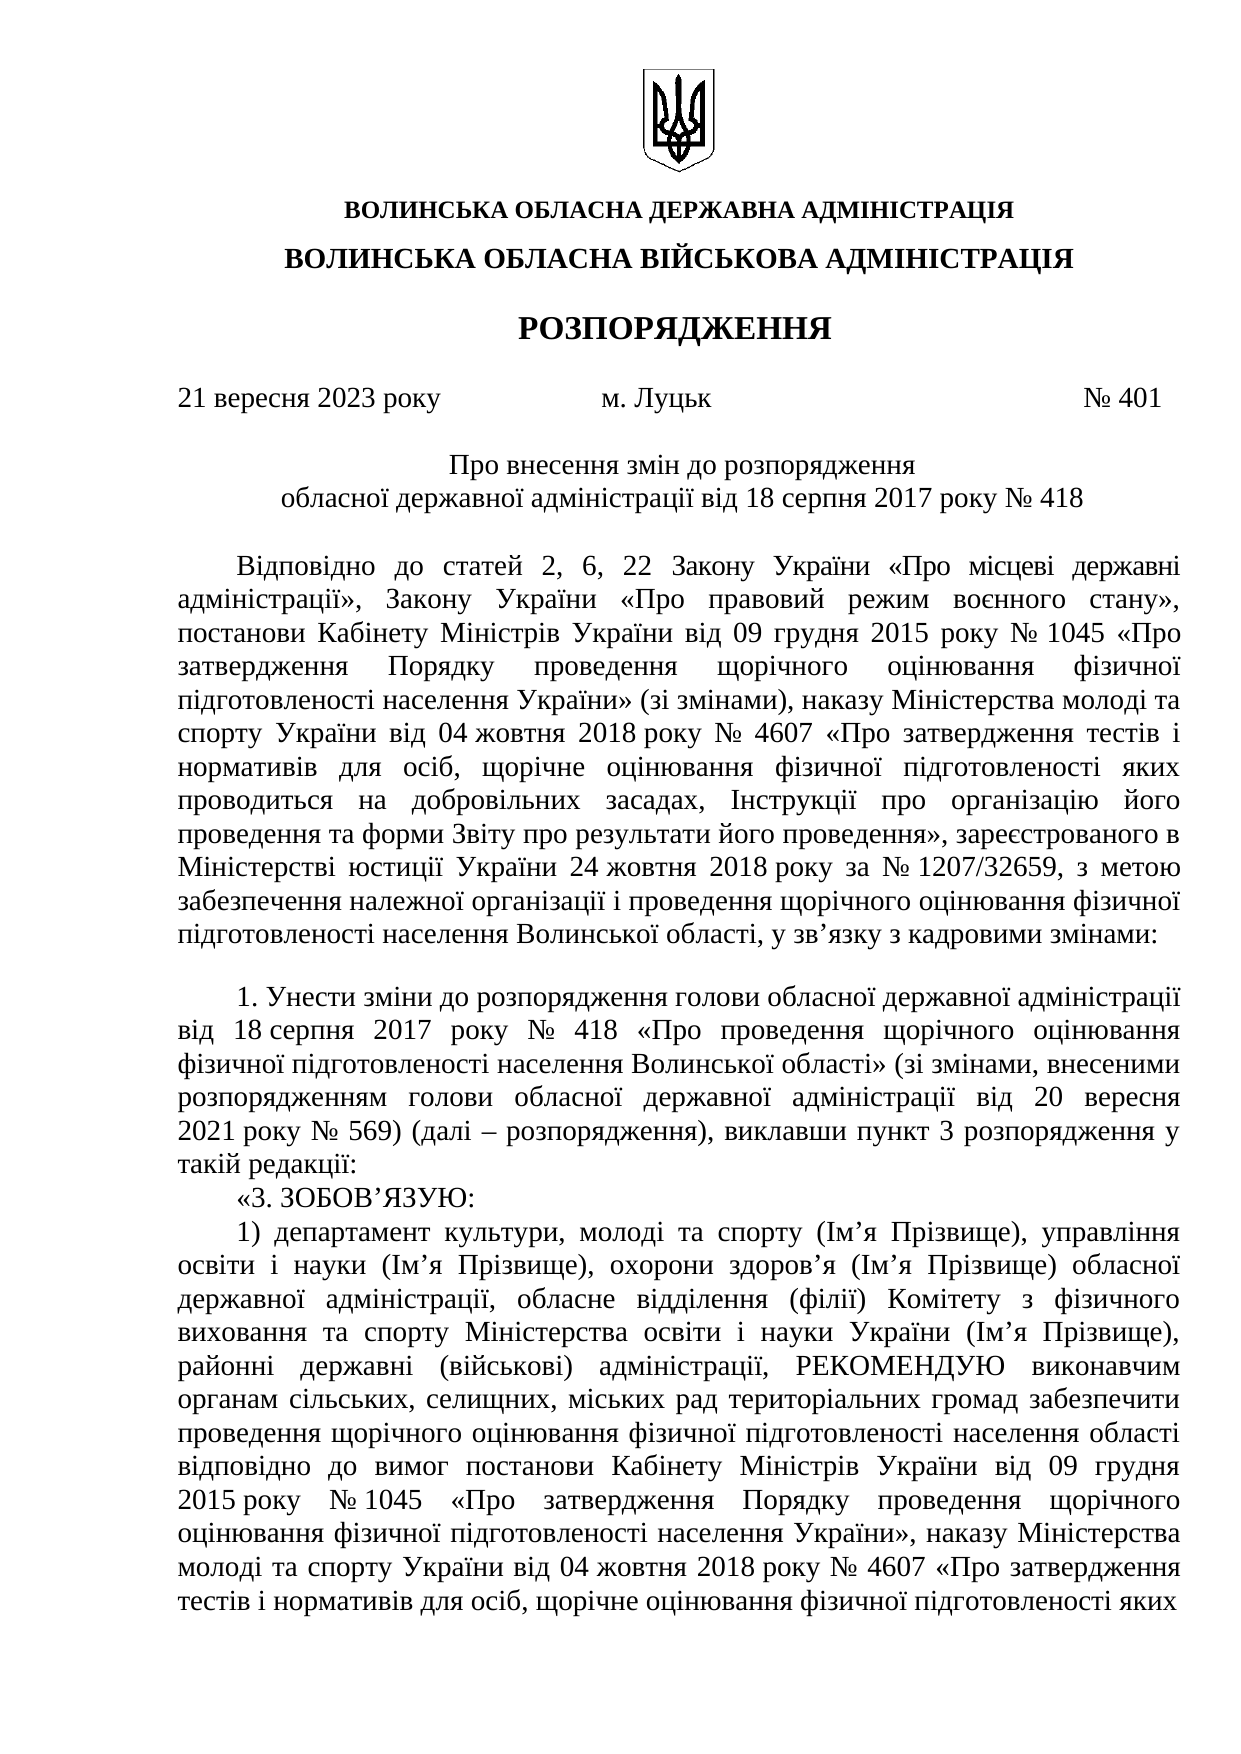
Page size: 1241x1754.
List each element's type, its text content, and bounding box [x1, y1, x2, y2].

text 1. Унести зміни до розпорядження голови обласної державної адміністрації від 18 серпня 2017 року № 418 «Про проведення щорічного оцінювання фізичної підготовленості населення Волинської області» (зі змінами, внесеними розпорядженням голови обласної державної адміністрації від 20 вересня 2021 року № 569) (далі – розпорядження), виклавши пункт 3 розпорядження у такій редакції: [177, 979, 1181, 1180]
text ВОЛИНСЬКА ОБЛАСНА ВІЙСЬКОВА АДМІНІСТРАЦІЯ [177, 241, 1181, 274]
text РОЗПОРЯДЖЕННЯ [177, 308, 1181, 346]
picture [640, 65, 719, 177]
text ВОЛИНСЬКА ОБЛАСНА ДЕРЖАВНА АДМІНІСТРАЦІЯ [177, 195, 1181, 224]
text обласної державної адміністрації від 18 серпня 2017 року № 418 [177, 481, 1187, 514]
text Відповідно до статей 2, 6, 22 Закону України «Про місцеві державні адміністрації», Закону України «Про правовий режим воєнного стану», постанови Кабінету Міністрів України від 09 грудня 2015 року № 1045 «Про затвердження Порядку проведення щорічного оцінювання фізичної підготовленості населення України» (зі змінами), наказу Міністерства молоді та спорту України від 04 жовтня 2018 року № 4607 «Про затвердження тестів і нормативів для осіб, щорічне оцінювання фізичної підготовленості яких проводиться на добровільних засадах, Інструкції про організацію його проведення та форми Звіту про результати його проведення», зареєстрованого в Міністерстві юстиції України 24 жовтня 2018 року за № 1207/32659, з метою забезпечення належної організації і проведення щорічного оцінювання фізичної підготовленості населення Волинської області, у зв’язку з кадровими змінами: [177, 548, 1181, 950]
text «3. ЗОБОВ’ЯЗУЮ: [177, 1180, 1181, 1214]
text Про внесення змін до розпорядження [177, 447, 1187, 481]
text 21 вересня 2023 року м. Луцьк № 401 [177, 380, 1181, 413]
text 1) департамент культури, молоді та спорту (Ім’я Прізвище), управління освіти і науки (Ім’я Прізвище), охорони здоров’я (Ім’я Прізвище) обласної державної адміністрації, обласне відділення (філії) Комітету з фізичного виховання та спорту Міністерства освіти і науки України (Ім’я Прізвище), районні державні (військові) адміністрації, РЕКОМЕНДУЮ виконавчим органам сільських, селищних, міських рад територіальних громад забезпечити проведення щорічного оцінювання фізичної підготовленості населення області відповідно до вимог постанови Кабінету Міністрів України від 09 грудня 2015 року № 1045 «Про затвердження Порядку проведення щорічного оцінювання фізичної підготовленості населення України», наказу Міністерства молоді та спорту України від 04 жовтня 2018 року № 4607 «Про затвердження тестів і нормативів для осіб, щорічне оцінювання фізичної підготовленості яких [177, 1214, 1181, 1616]
